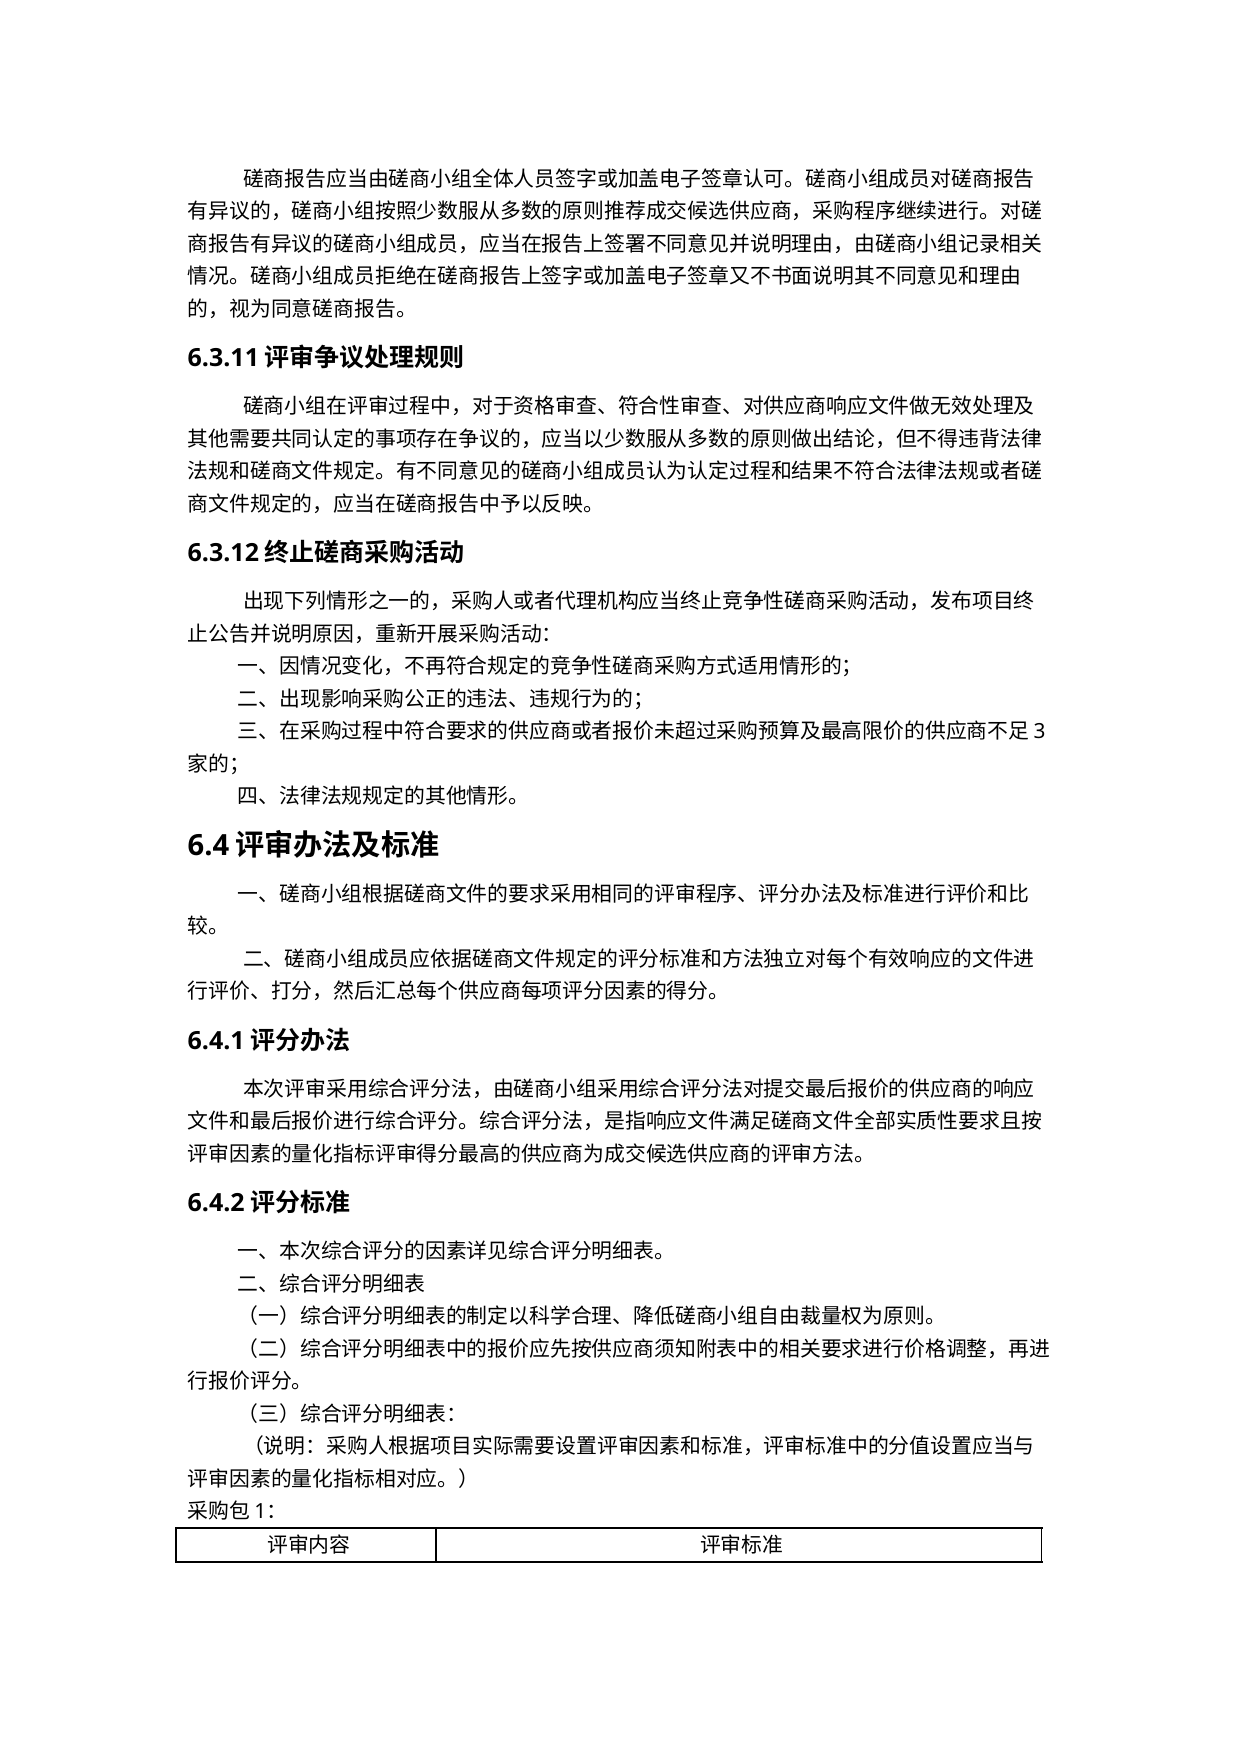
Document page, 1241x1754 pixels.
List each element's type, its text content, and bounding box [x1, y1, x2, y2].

text （三）综合评分明细表： [187, 1397, 1053, 1429]
text 本次评审采用综合评分法，由磋商小组采用综合评分法对提交最后报价的供应商的响应文件和最后报价进行综合评分。综合评分法，是指响应文件满足磋商文件全部实质性要求且按评审因素的量化指标评审得分最高的供应商为成交候选供应商的评审方法。 [187, 1072, 1053, 1169]
text 6.4评审办法及标准 [187, 812, 1053, 877]
text 二、磋商小组成员应依据磋商文件规定的评分标准和方法独立对每个有效响应的文件进行评价、打分，然后汇总每个供应商每项评分因素的得分。 [187, 942, 1053, 1007]
text 磋商报告应当由磋商小组全体人员签字或加盖电子签章认可。磋商小组成员对磋商报告有异议的，磋商小组按照少数服从多数的原则推荐成交候选供应商，采购程序继续进行。对磋商报告有异议的磋商小组成员，应当在报告上签署不同意见并说明理由，由磋商小组记录相关情况。磋商小组成员拒绝在磋商报告上签字或加盖电子签章又不书面说明其不同意见和理由的，视为同意磋商报告。 [187, 162, 1053, 324]
text 出现下列情形之一的，采购人或者代理机构应当终止竞争性磋商采购活动，发布项目终止公告并说明原因，重新开展采购活动： [187, 584, 1053, 649]
text 采购包1： [187, 1494, 1053, 1527]
text 6.3.12终止磋商采购活动 [187, 519, 1053, 584]
text 磋商小组在评审过程中，对于资格审查、符合性审查、对供应商响应文件做无效处理及其他需要共同认定的事项存在争议的，应当以少数服从多数的原则做出结论，但不得违背法律法规和磋商文件规定。有不同意见的磋商小组成员认为认定过程和结果不符合法律法规或者磋商文件规定的，应当在磋商报告中予以反映。 [187, 389, 1053, 519]
text 一、因情况变化，不再符合规定的竞争性磋商采购方式适用情形的； [187, 649, 1053, 682]
text 三、在采购过程中符合要求的供应商或者报价未超过采购预算及最高限价的供应商不足3家的； [187, 714, 1053, 779]
text （一）综合评分明细表的制定以科学合理、降低磋商小组自由裁量权为原则。 [187, 1299, 1053, 1332]
table_header 评审标准 [437, 1529, 1041, 1561]
text （说明：采购人根据项目实际需要设置评审因素和标准，评审标准中的分值设置应当与评审因素的量化指标相对应。） [187, 1429, 1053, 1494]
text 四、法律法规规定的其他情形。 [187, 779, 1053, 812]
text 一、本次综合评分的因素详见综合评分明细表。 [187, 1234, 1053, 1267]
table_header 评审内容 [177, 1529, 435, 1561]
text 6.3.11评审争议处理规则 [187, 324, 1053, 389]
text 二、综合评分明细表 [187, 1267, 1053, 1299]
text （二）综合评分明细表中的报价应先按供应商须知附表中的相关要求进行价格调整，再进行报价评分。 [187, 1332, 1053, 1397]
text 二、出现影响采购公正的违法、违规行为的； [187, 682, 1053, 714]
text 6.4.1评分办法 [187, 1007, 1053, 1072]
text 一、磋商小组根据磋商文件的要求采用相同的评审程序、评分办法及标准进行评价和比较。 [187, 877, 1053, 942]
text 6.4.2评分标准 [187, 1169, 1053, 1234]
